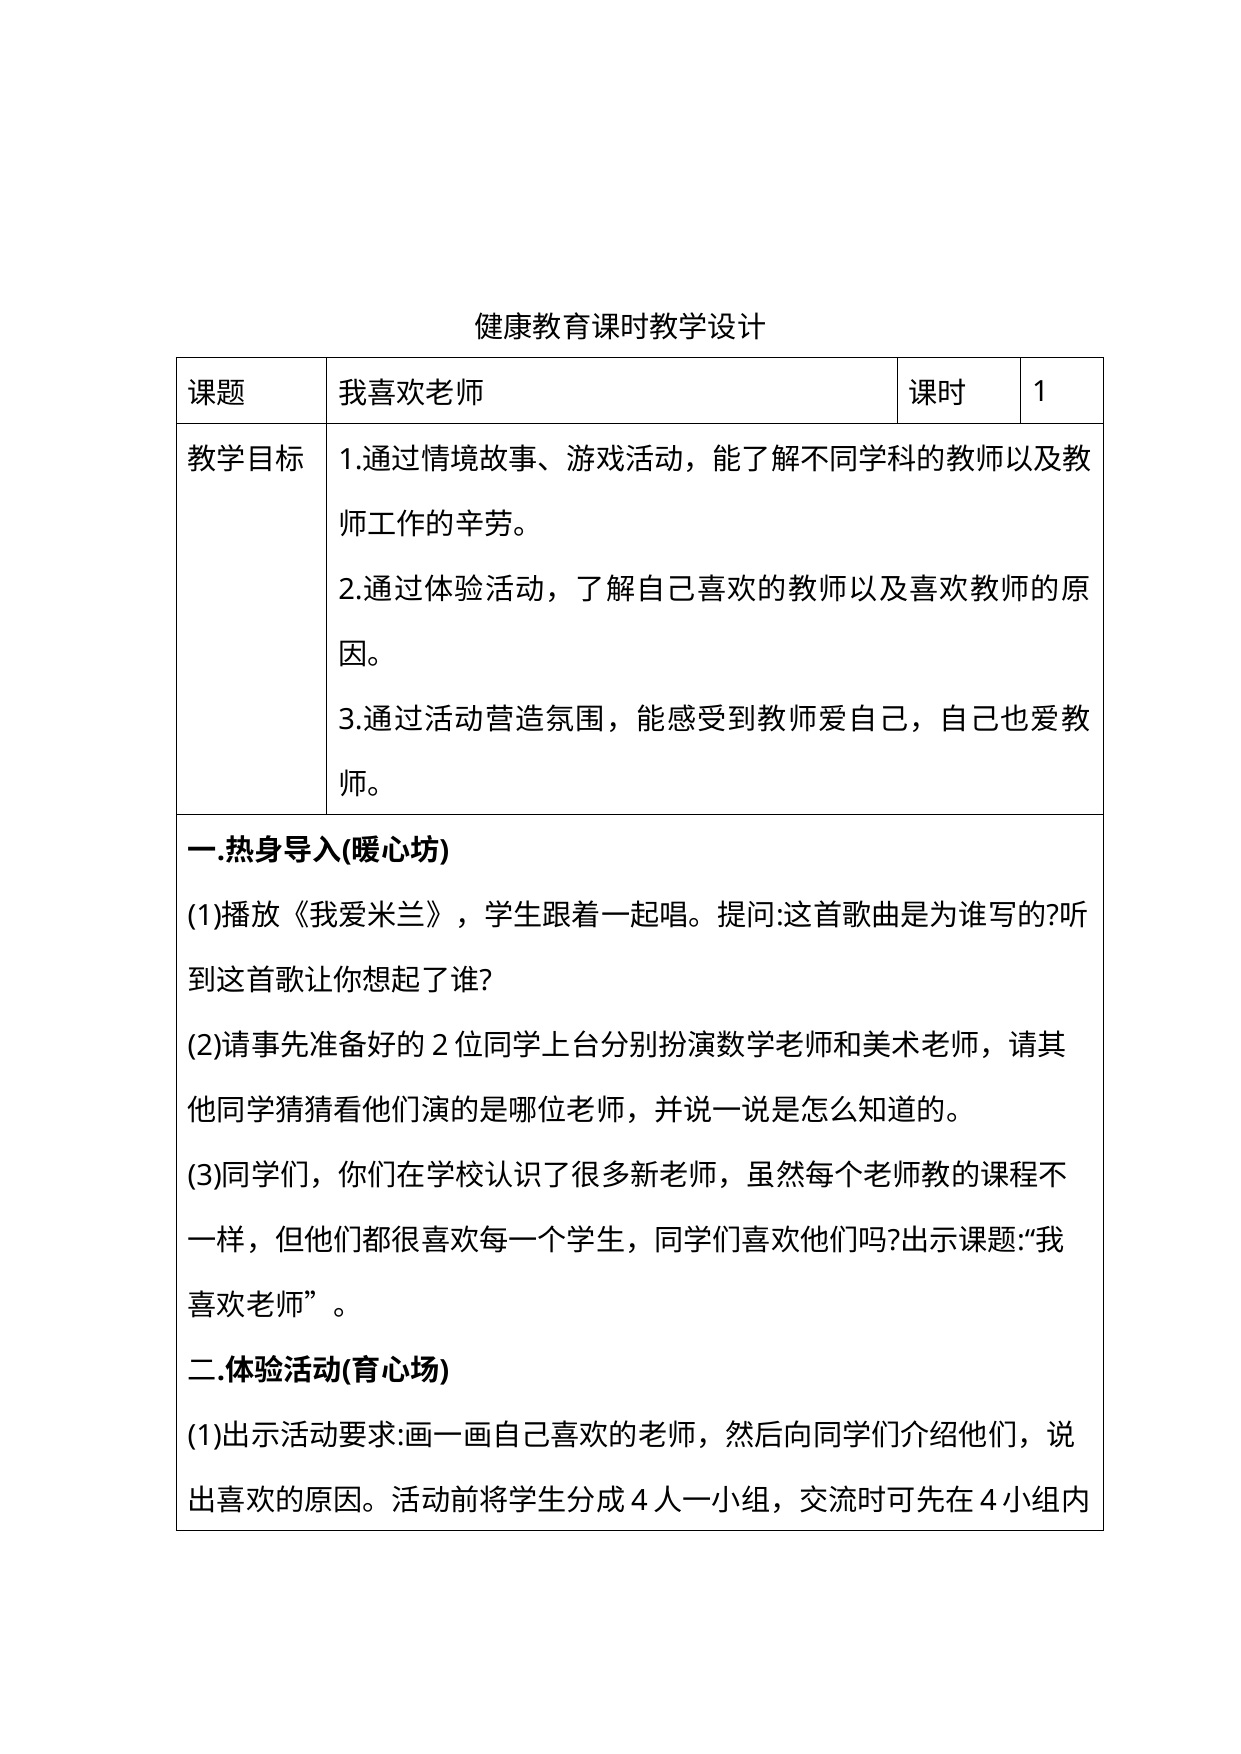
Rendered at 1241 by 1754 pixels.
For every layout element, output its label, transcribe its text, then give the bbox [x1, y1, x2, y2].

table_cell 教学目标 [177, 424, 326, 814]
table_header 课题 [177, 358, 326, 423]
table_cell 1.通过情境故事、游戏活动，能了解不同学科的教师以及教师工作的辛劳。 2.通过体验活动，了解自己喜欢的教师以及喜欢教师的原因。 3.通过活动营造氛围，能感受到教师爱自己，自己也爱教师。 [327, 424, 1103, 814]
text 健康教育课时教学设计 [187, 292, 1053, 357]
table_header 我喜欢老师 [327, 358, 897, 423]
table_header 1 [1021, 358, 1103, 423]
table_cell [177, 815, 1103, 1530]
table_header 课时 [898, 358, 1020, 423]
